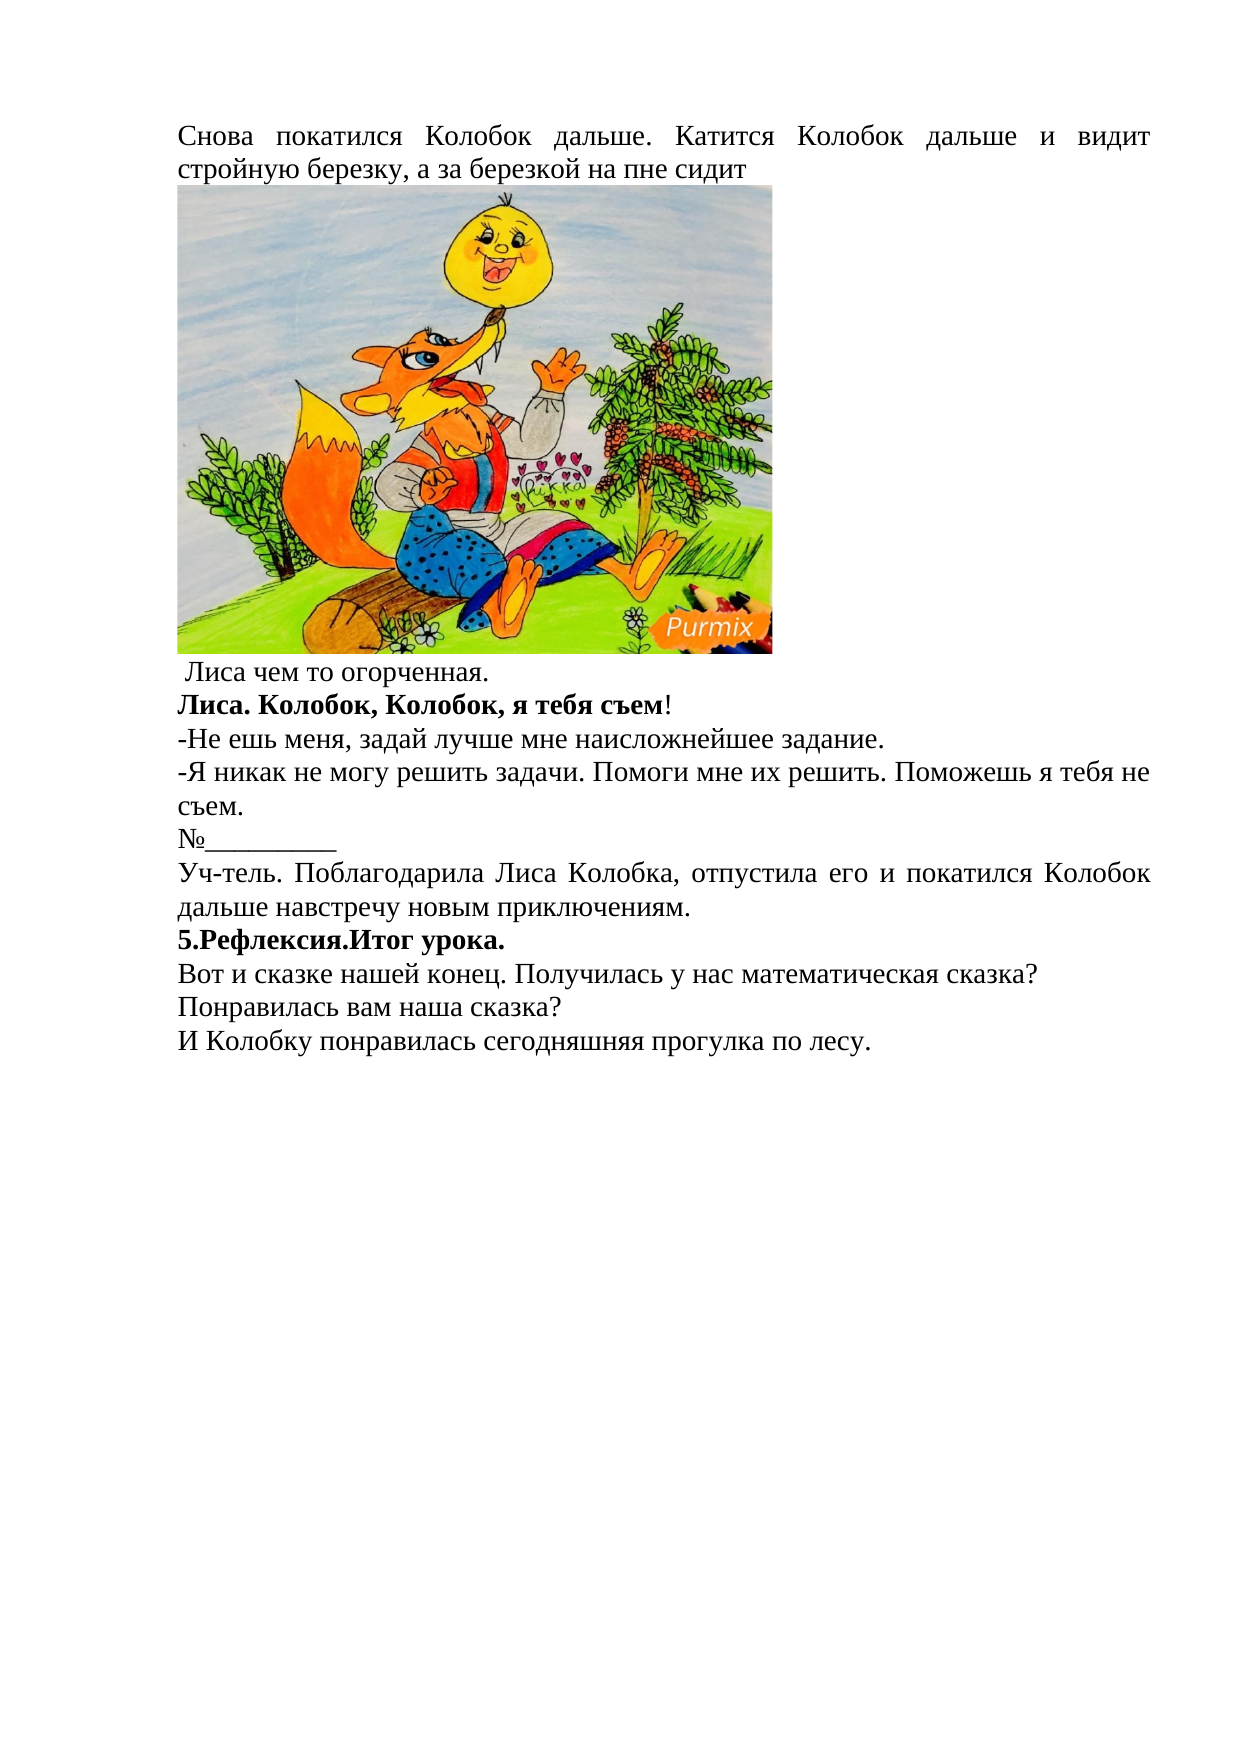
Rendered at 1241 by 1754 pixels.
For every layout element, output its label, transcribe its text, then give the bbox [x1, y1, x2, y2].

text И Колобку понравилась сегодняшняя прогулка по лесу. [177, 1023, 1152, 1056]
text Лиса. Колобок, Колобок, я тебя съем! [177, 687, 1152, 721]
picture [177, 185, 773, 654]
text Понравилась вам наша сказка? [177, 989, 1152, 1023]
text Вот и сказке нашей конец. Получилась у нас математическая сказка? [177, 956, 1152, 989]
text Уч-тель. Поблагодарила Лиса Колобка, отпустила его и покатился Колобок дальше навстречу новым приключениям. [177, 855, 1152, 922]
text -Не ешь меня, задай лучше мне наисложнейшее задание. [177, 721, 1152, 754]
text Снова покатился Колобок дальше. Катится Колобок дальше и видит стройную березку, а за березкой на пне сидит [177, 118, 1152, 185]
text Лиса чем то огорченная. [177, 654, 1152, 687]
text 5.Рефлексия.Итог урока. [177, 922, 1152, 956]
text №_________ [177, 822, 1152, 855]
text -Я никак не могу решить задачи. Помоги мне их решить. Поможешь я тебя не съем. [177, 754, 1152, 822]
